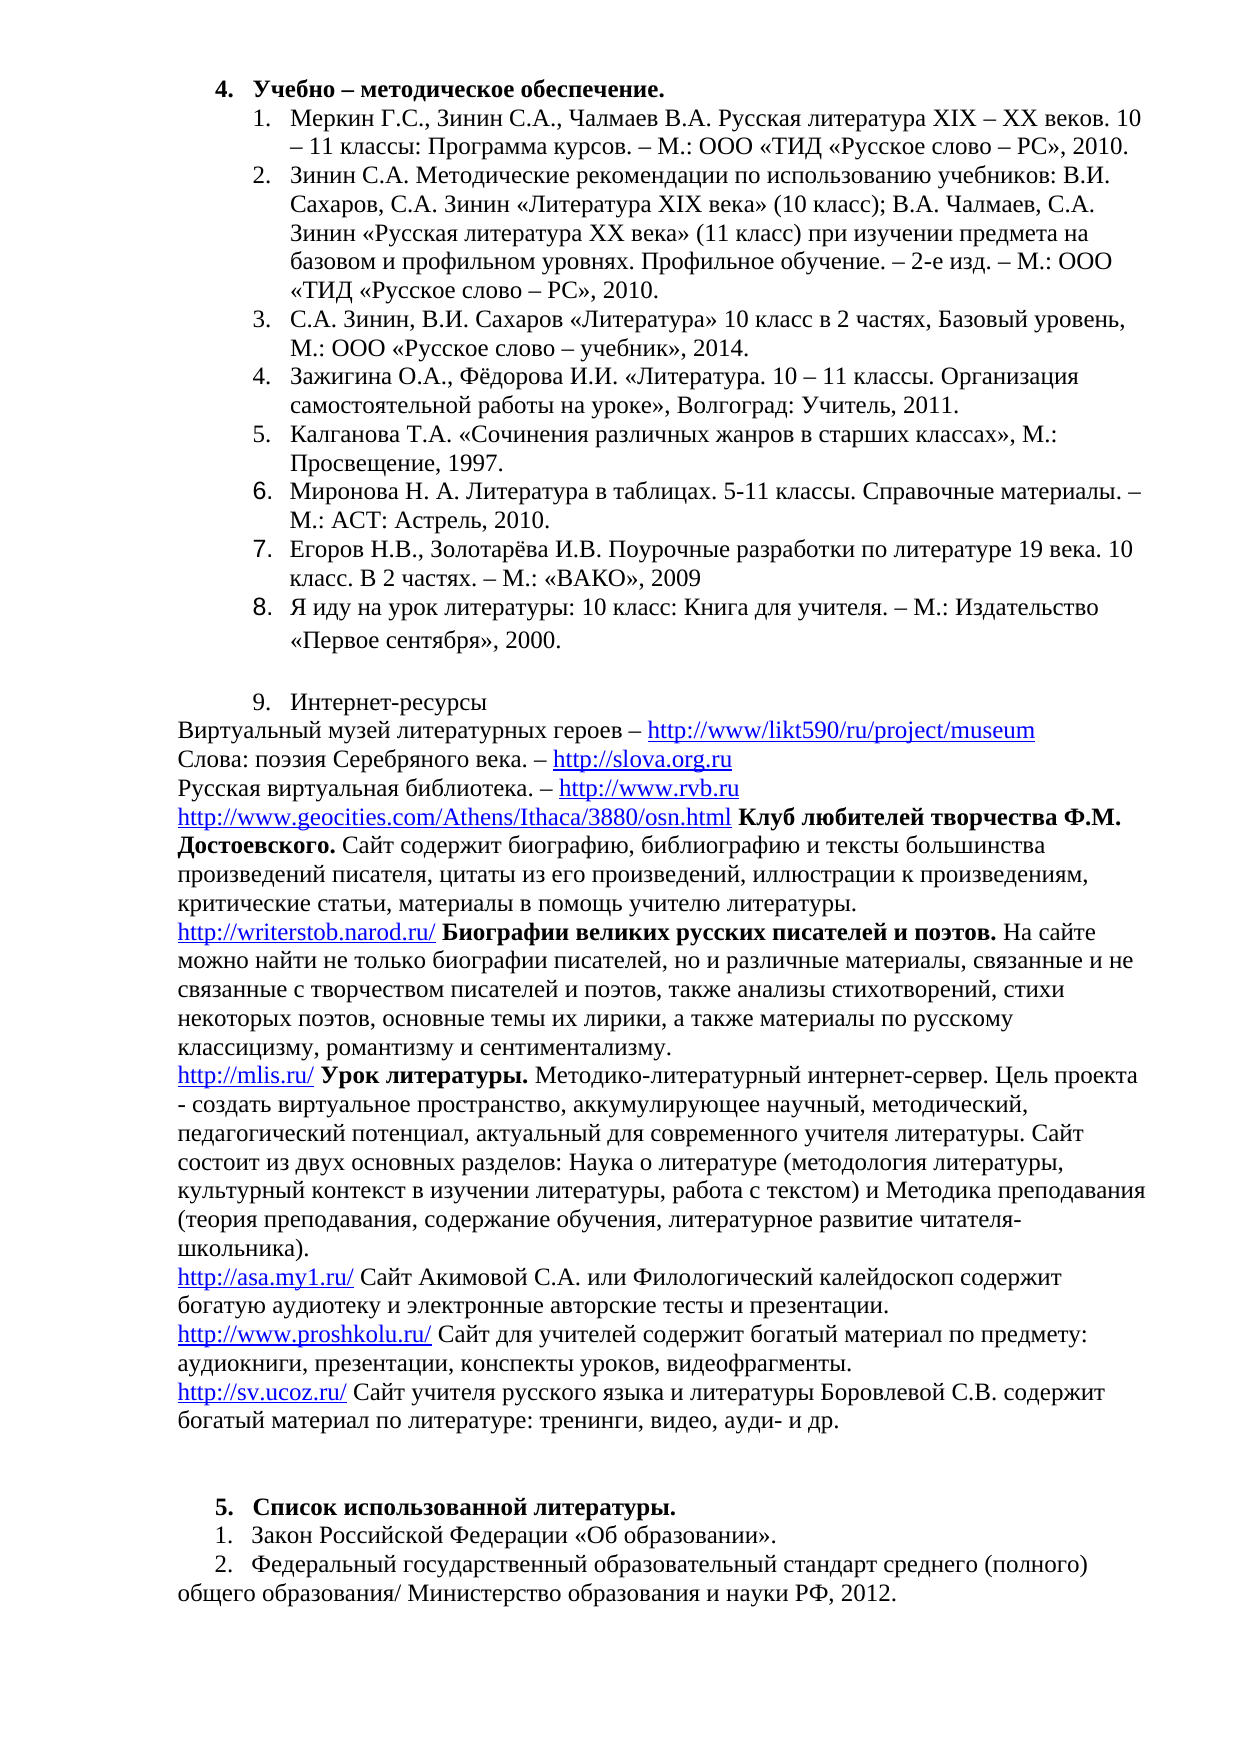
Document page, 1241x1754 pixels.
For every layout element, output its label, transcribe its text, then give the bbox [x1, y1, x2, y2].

text http://writerstob.narod.ru/ Биографии великих русских писателей и поэтов. На сайте можно найти не только биографии писателей, но и различные материалы, связанные и не связанные с творчеством писателей и поэтов, также анализы стихотворений, стихи некоторых поэтов, основные темы их лирики, а также материалы по русскому классицизму, романтизму и сентиментализму. [177, 917, 1152, 1061]
list Зажигина О.А., Фёдорова И.И. «Литература. 10 – 11 классы. Организация самостоятельной работы на уроке», Волгоград: Учитель, 2011. [252, 361, 1152, 419]
list Интернет-ресурсы [252, 687, 1152, 716]
list Калганова Т.А. «Сочинения различных жанров в старших классах», М.: Просвещение, 1997. [252, 419, 1152, 476]
text Слова: поэзия Серебряного века. – http://slova.org.ru [177, 744, 1152, 773]
list Зинин С.А. Методические рекомендации по использованию учебников: В.И. Сахаров, С.А. Зинин «Литература XIX века» (10 класс); В.А. Чалмаев, С.А. Зинин «Русская литература XX века» (11 класс) при изучении предмета на базовом и профильном уровнях. Профильное обучение. – 2-е изд. – М.: ООО «ТИД «Русское слово – РС», 2010. [252, 160, 1152, 304]
list Миронова Н. А. Литература в таблицах. 5-11 классы. Справочные материалы. – М.: АСТ: Астрель, 2010. [252, 476, 1152, 534]
list Егоров Н.В., Золотарёва И.В. Поурочные разработки по литературе 19 века. 10 класс. В 2 частях. – М.: «ВАКО», 2009 [252, 534, 1152, 592]
list Я иду на урок литературы: 10 класс: Книга для учителя. – М.: Издательство «Первое сентября», 2000. [252, 592, 1152, 653]
text http://asa.my1.ru/ Сайт Акимовой С.А. или Филологический калейдоскоп содержит богатую аудиотеку и электронные авторские тесты и презентации. [177, 1262, 1152, 1319]
list С.А. Зинин, В.И. Сахаров «Литература» 10 класс в 2 частях, Базовый уровень, М.: ООО «Русское слово – учебник», 2014. [252, 304, 1152, 361]
list Закон Российской Федерации «Об образовании». [177, 1521, 1152, 1549]
list Меркин Г.С., Зинин С.А., Чалмаев В.А. Русская литература XIX – XX веков. 10 – 11 классы: Программа курсов. – М.: ООО «ТИД «Русское слово – РС», 2010. [252, 103, 1152, 160]
list Учебно – методическое обеспечение. [215, 74, 1152, 103]
text http://www.proshkolu.ru/ Сайт для учителей содержит богатый материал по предмету: аудиокниги, презентации, конспекты уроков, видеофрагменты. [177, 1319, 1152, 1377]
text Виртуальный музей литературных героев – http://www/likt590/ru/project/museum [177, 716, 1152, 744]
list Федеральный государственный образовательный стандарт среднего (полного) общего образования/ Министерство образования и науки РФ, 2012. [177, 1549, 1152, 1607]
text http://mlis.ru/ Урок литературы. Методико-литературный интернет-сервер. Цель проекта - создать виртуальное пространство, аккумулирующее научный, методический, педагогический потенциал, актуальный для современного учителя литературы. Сайт состоит из двух основных разделов: Наука о литературе (методология литературы, культурный контекст в изучении литературы, работа с текстом) и Методика преподавания (теория преподавания, содержание обучения, литературное развитие читателя-школьника). [177, 1061, 1152, 1262]
list Список использованной литературы. [215, 1492, 1152, 1521]
text http://www.geocities.com/Athens/Ithaca/3880/osn.html Клуб любителей творчества Ф.М. Достоевского. Сайт содержит биографию, библиографию и тексты большинства произведений писателя, цитаты из его произведений, иллюстрации к произведениям, критические статьи, материалы в помощь учителю литературы. [177, 802, 1152, 917]
text Русская виртуальная библиотека. – http://www.rvb.ru [177, 773, 1152, 802]
text http://sv.ucoz.ru/ Сайт учителя русского языка и литературы Боровлевой С.В. содержит богатый материал по литературе: тренинги, видео, ауди- и др. [177, 1377, 1152, 1434]
